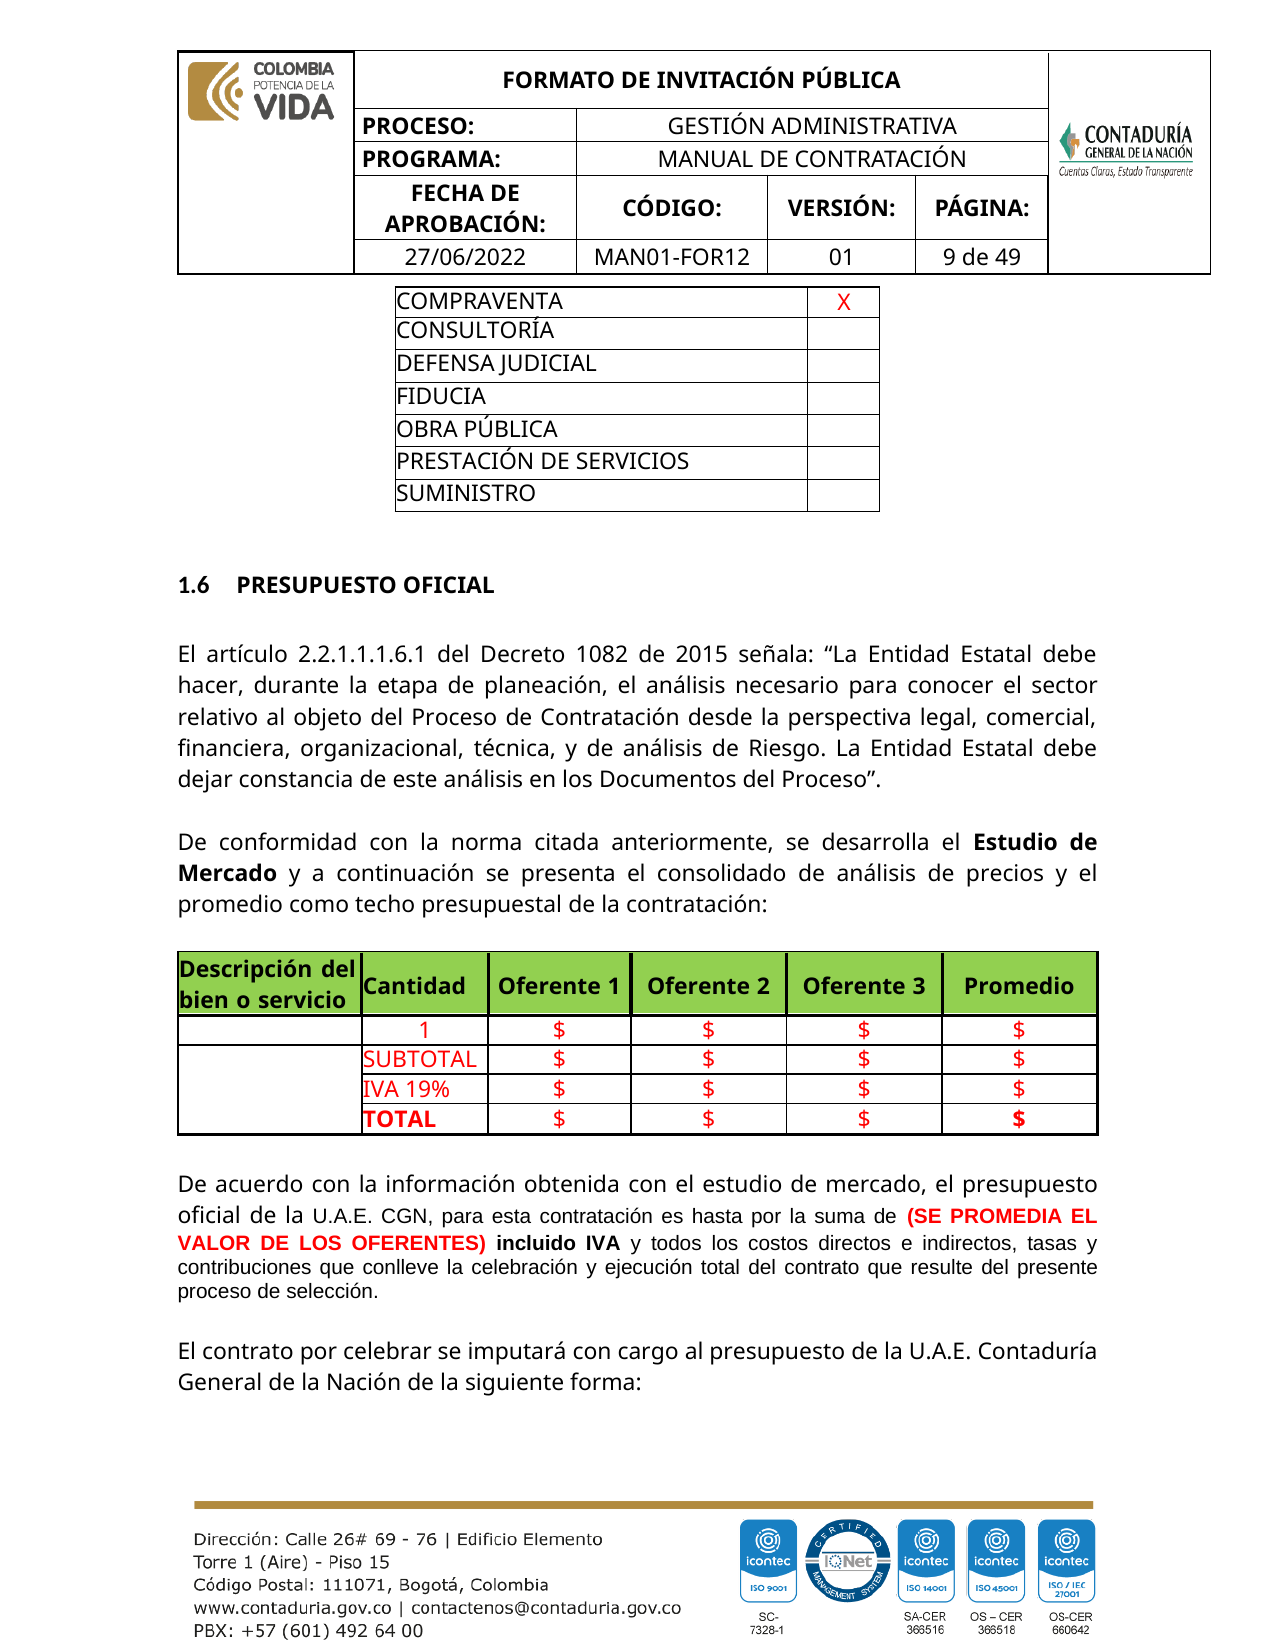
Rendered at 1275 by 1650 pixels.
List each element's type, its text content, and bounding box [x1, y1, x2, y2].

subtitle PRESUPUESTO OFICIAL [177, 569, 1098, 601]
picture [0, 1469, 1275, 1650]
table_cell $ [632, 1104, 786, 1133]
picture [1049, 111, 1204, 189]
table_cell SUMINISTRO [396, 480, 807, 511]
table_cell $ [632, 1075, 786, 1103]
text De acuerdo con la información obtenida con el estudio de mercado, el presupuesto oficial de la U.A.E. CGN, para esta contratación es hasta por la suma de (SE PROMEDIA EL VALOR DE LOS OFERENTES) incluido IVA y todos los costos directos e indirectos, tasas y contribuciones que conlleve la celebración y ejecución total del contrato que resulte del presente proceso de selección. [177, 1168, 1098, 1302]
table_cell $ [632, 1046, 786, 1073]
table_cell IVA 19% [363, 1075, 487, 1103]
table_cell $ [943, 1017, 1096, 1044]
table_cell [808, 480, 879, 511]
table_cell X [808, 288, 879, 317]
table_cell $ [489, 1104, 630, 1133]
table_cell [808, 350, 879, 382]
table_cell $ [489, 1046, 630, 1073]
text El contrato por celebrar se imputará con cargo al presupuesto de la U.A.E. Contaduría General de la Nación de la siguiente forma: [177, 1335, 1098, 1397]
table_cell $ [943, 1046, 1096, 1073]
table_cell [808, 383, 879, 414]
table_cell [808, 415, 879, 446]
table_cell [179, 1017, 361, 1044]
table_header Promedio [944, 952, 1096, 1013]
table_cell $ [489, 1075, 630, 1103]
table_cell DEFENSA JUDICIAL [396, 350, 807, 382]
table_cell 1 [363, 1017, 487, 1044]
table_cell PRESTACIÓN DE SERVICIOS [396, 447, 807, 478]
table_cell $ [787, 1104, 941, 1133]
text De conformidad con la norma citada anteriormente, se desarrolla el Estudio de Mercado y a continuación se presenta el consolidado de análisis de precios y el promedio como techo presupuestal de la contratación: [177, 826, 1098, 919]
table_cell OBRA PÚBLICA [396, 415, 807, 446]
table_cell FIDUCIA [396, 383, 807, 414]
table_cell $ [787, 1017, 941, 1044]
table_cell COMPRAVENTA [396, 288, 807, 317]
table_cell [808, 318, 879, 349]
table_cell $ [632, 1017, 786, 1044]
table_cell [808, 447, 879, 478]
table_cell $ [489, 1017, 630, 1044]
table_cell $ [787, 1075, 941, 1103]
table_header Cantidad [363, 952, 488, 1013]
table_header Oferente 1 [490, 952, 631, 1013]
table_header Oferente 2 [633, 952, 787, 1013]
table_cell SUBTOTAL [363, 1046, 487, 1073]
table_cell $ [943, 1104, 1096, 1133]
table_cell [179, 1046, 361, 1133]
table_cell TOTAL [363, 1104, 487, 1133]
table_header Descripción del bien o servicio [179, 952, 362, 1013]
table_cell CONSULTORÍA [396, 318, 807, 349]
table_cell $ [787, 1046, 941, 1073]
table_header Oferente 3 [788, 952, 942, 1013]
table_cell $ [943, 1075, 1096, 1103]
picture [186, 53, 344, 126]
text El artículo 2.2.1.1.1.6.1 del Decreto 1082 de 2015 señala: “La Entidad Estatal debe hacer, durante la etapa de planeación, el análisis necesario para conocer el sector relativo al objeto del Proceso de Contratación desde la perspectiva legal, comercial, financiera, organizacional, técnica, y de análisis de Riesgo. La Entidad Estatal debe dejar constancia de este análisis en los Documentos del Proceso”. [177, 638, 1098, 794]
